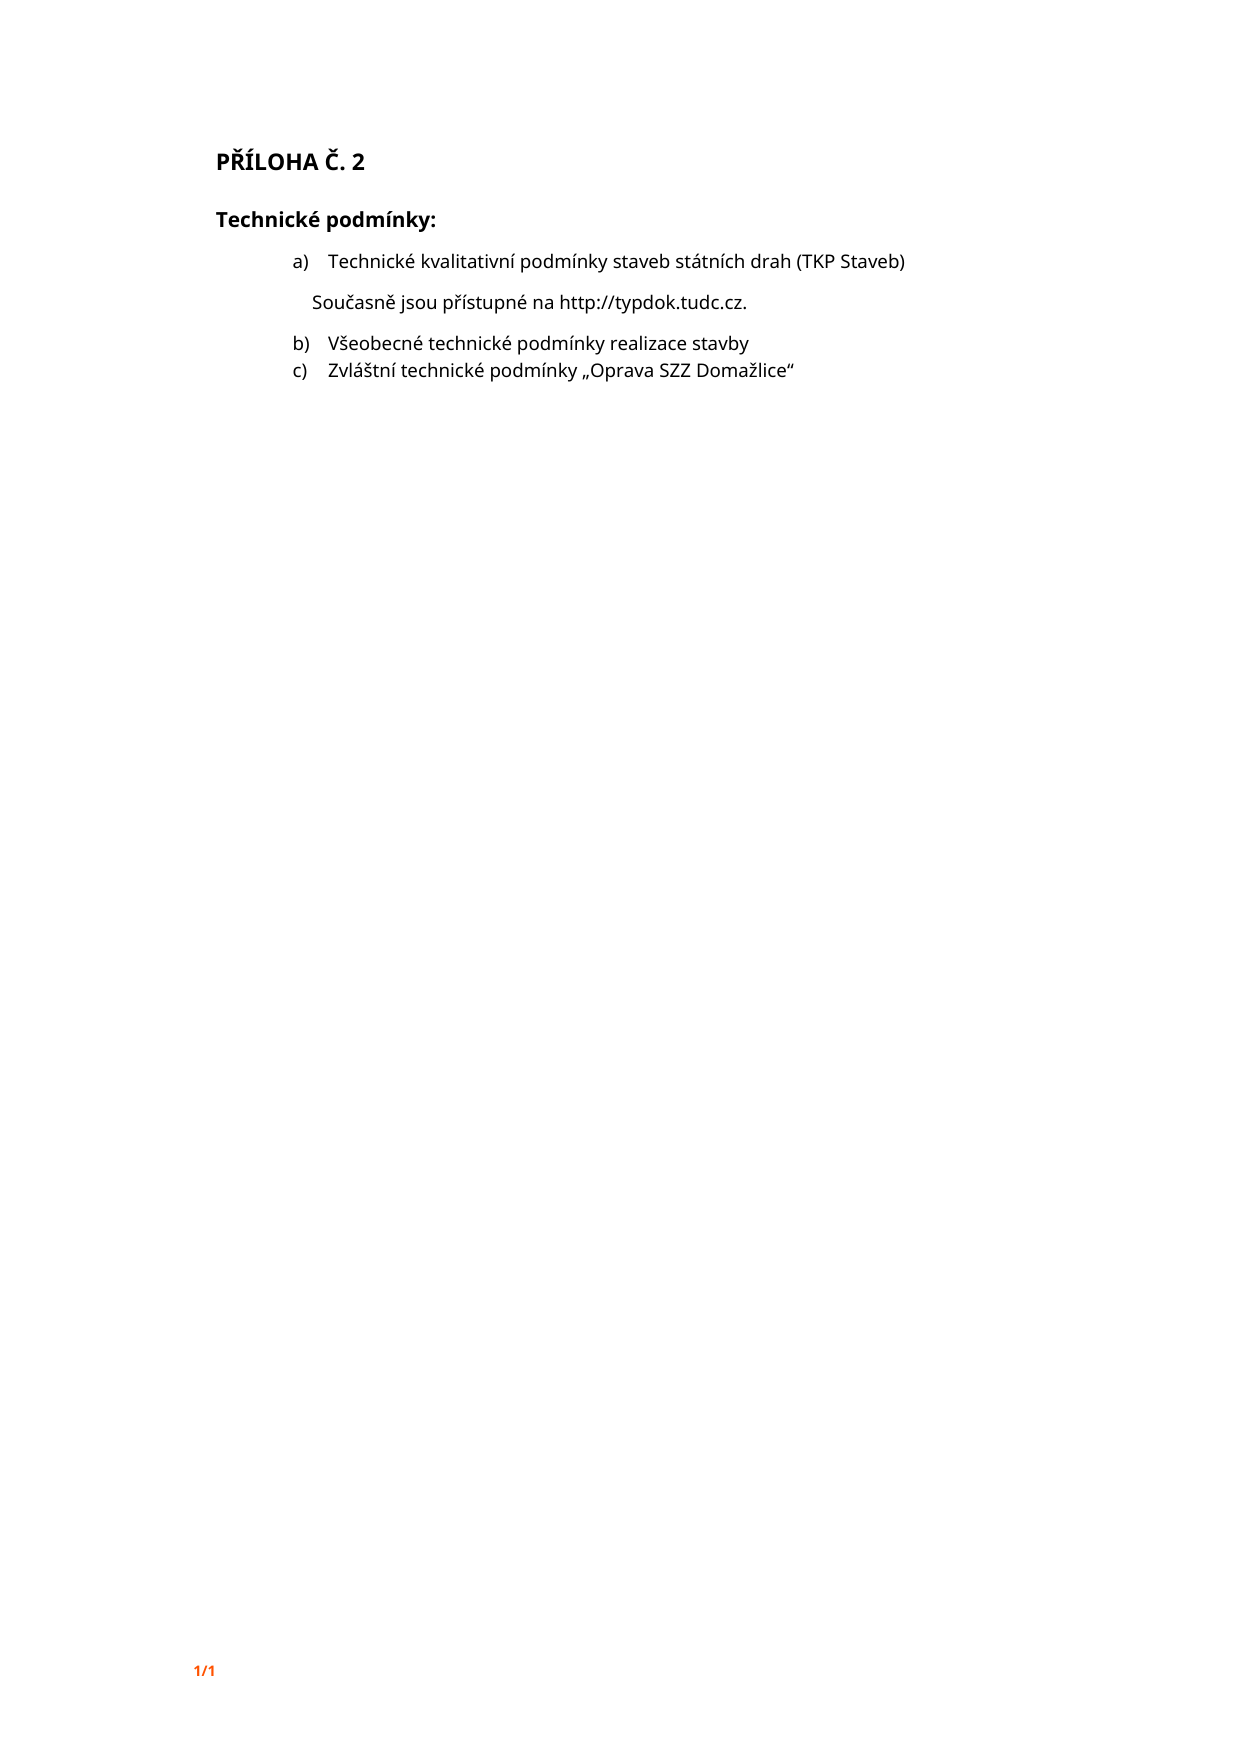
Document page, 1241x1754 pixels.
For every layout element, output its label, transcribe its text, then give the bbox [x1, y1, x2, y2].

text Zvláštní technické podmínky „Oprava SZZ Domažlice“ [292, 358, 1122, 383]
text Všeobecné technické podmínky realizace stavby [292, 330, 1122, 355]
list Technické kvalitativní podmínky staveb státních drah (TKP Staveb) [292, 249, 1122, 274]
text Příloha č. 2 [216, 146, 1122, 177]
text Technické podmínky: [216, 205, 1122, 233]
text Současně jsou přístupné na http://typdok.tudc.cz. [292, 289, 1122, 315]
